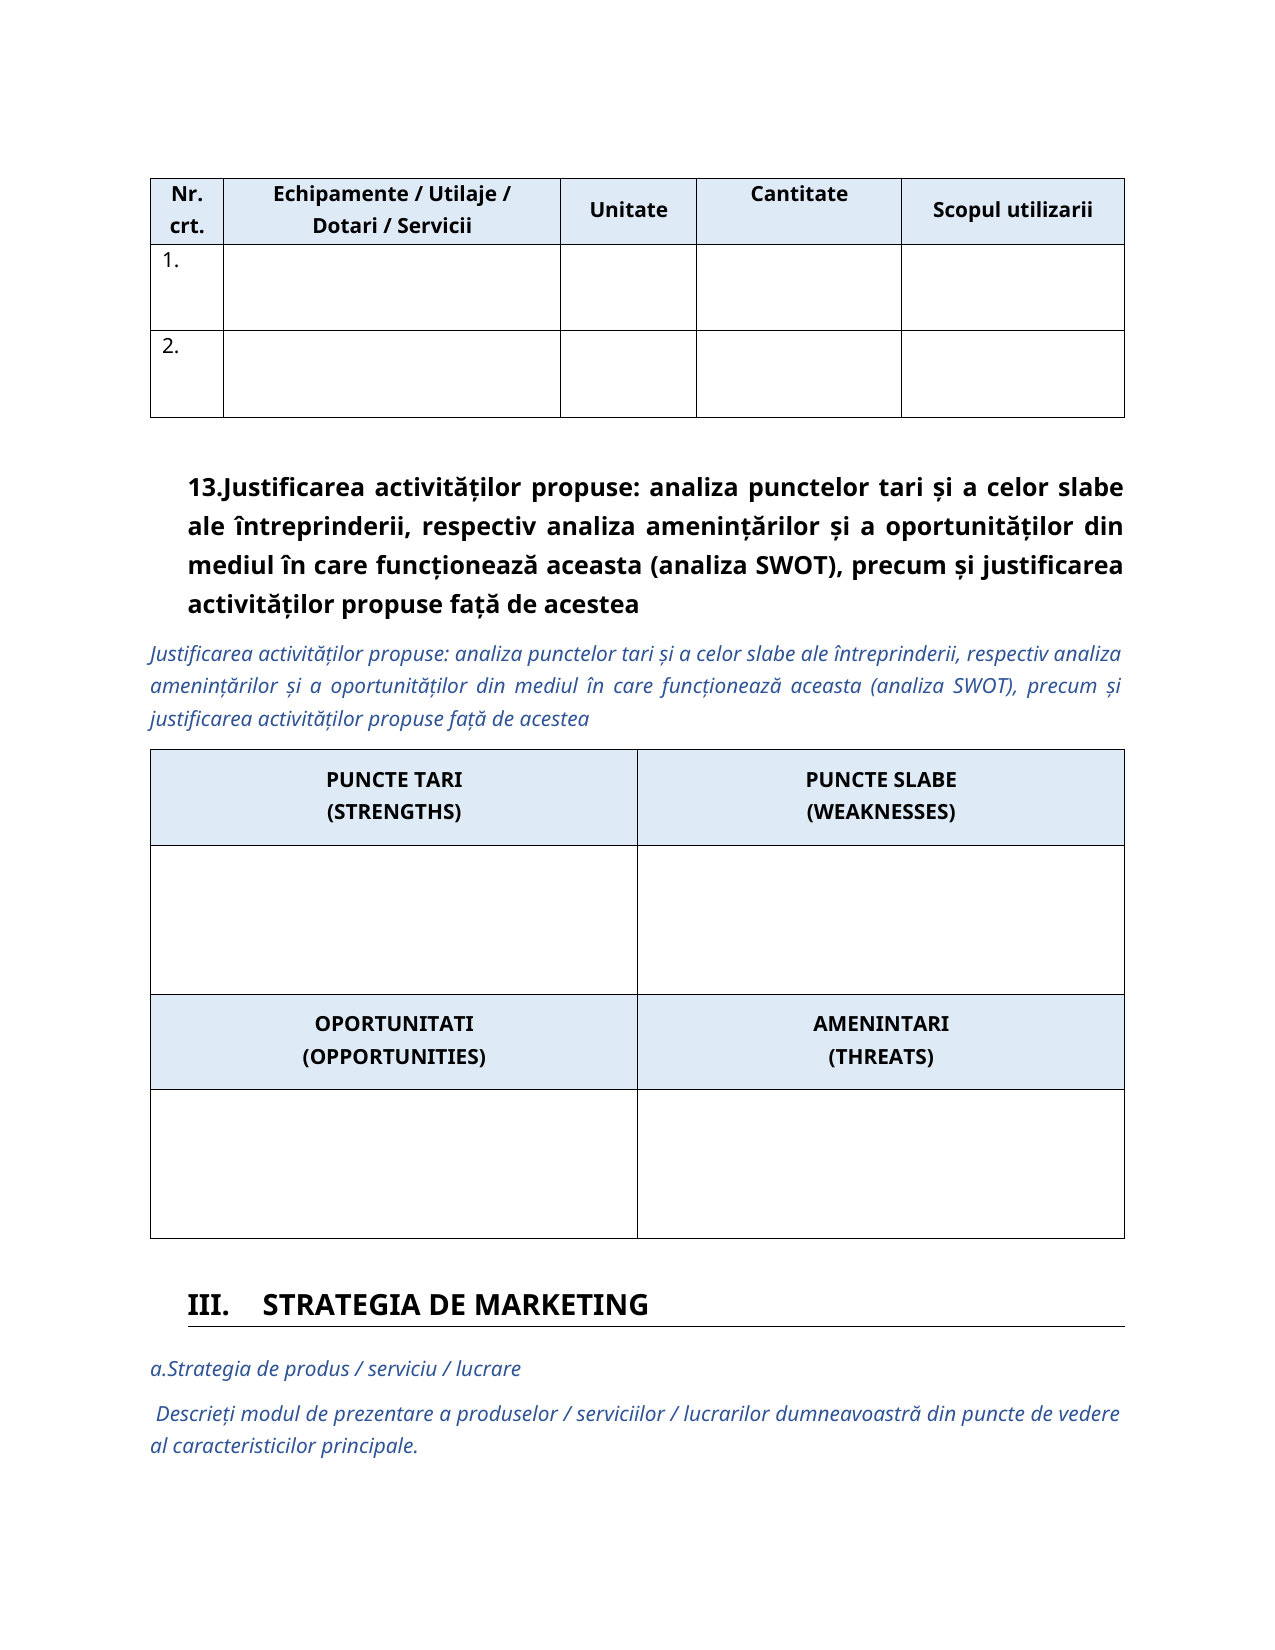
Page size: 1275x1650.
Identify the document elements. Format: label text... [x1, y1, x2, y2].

table_header Echipamente / Utilaje / Dotari / Servicii [224, 179, 560, 244]
table_cell [902, 245, 1124, 330]
table_header Nr. crt. [151, 179, 223, 244]
text Justificarea activităților propuse: analiza punctelor tari și a celor slabe ale întreprinderii, respectiv analiza amenințărilor și a oportunităților din mediul în care funcționează aceasta (analiza SWOT), precum și justificarea activităților propuse față de acestea [150, 639, 1125, 732]
text Descrieţi modul de prezentare a produselor / serviciilor / lucrarilor dumneavoastră din puncte de vedere al caracteristicilor principale. [150, 1399, 1125, 1460]
table_cell OPORTUNITATI (OPPORTUNITIES) [151, 995, 637, 1089]
table_cell [151, 245, 223, 330]
table_cell [638, 846, 1124, 994]
text 13.Justificarea activităților propuse: analiza punctelor tari și a celor slabe ale întreprinderii, respectiv analiza amenințărilor și a oportunităților din mediul în care funcționează aceasta (analiza SWOT), precum și justificarea activităților propuse față de acestea [187, 469, 1125, 621]
table_cell [697, 245, 901, 330]
table_cell [151, 1090, 637, 1238]
table_cell [224, 331, 560, 417]
table_cell [151, 846, 637, 994]
table_header PUNCTE SLABE (WEAKNESSES) [638, 750, 1124, 845]
text a.Strategia de produs / serviciu / lucrare [150, 1354, 1125, 1382]
list STRATEGIA DE MARKETING [187, 1284, 1125, 1327]
table_cell [224, 245, 560, 330]
table_cell [561, 331, 696, 417]
table_cell AMENINTARI (THREATS) [638, 995, 1124, 1089]
table_cell [151, 331, 223, 417]
table_cell [697, 331, 901, 417]
table_header Unitate [561, 179, 696, 244]
table_header Cantitate [697, 179, 901, 244]
table_header Scopul utilizarii [902, 179, 1124, 244]
table_cell [902, 331, 1124, 417]
table_header PUNCTE TARI (STRENGTHS) [151, 750, 637, 845]
table_cell [638, 1090, 1124, 1238]
table_cell [561, 245, 696, 330]
